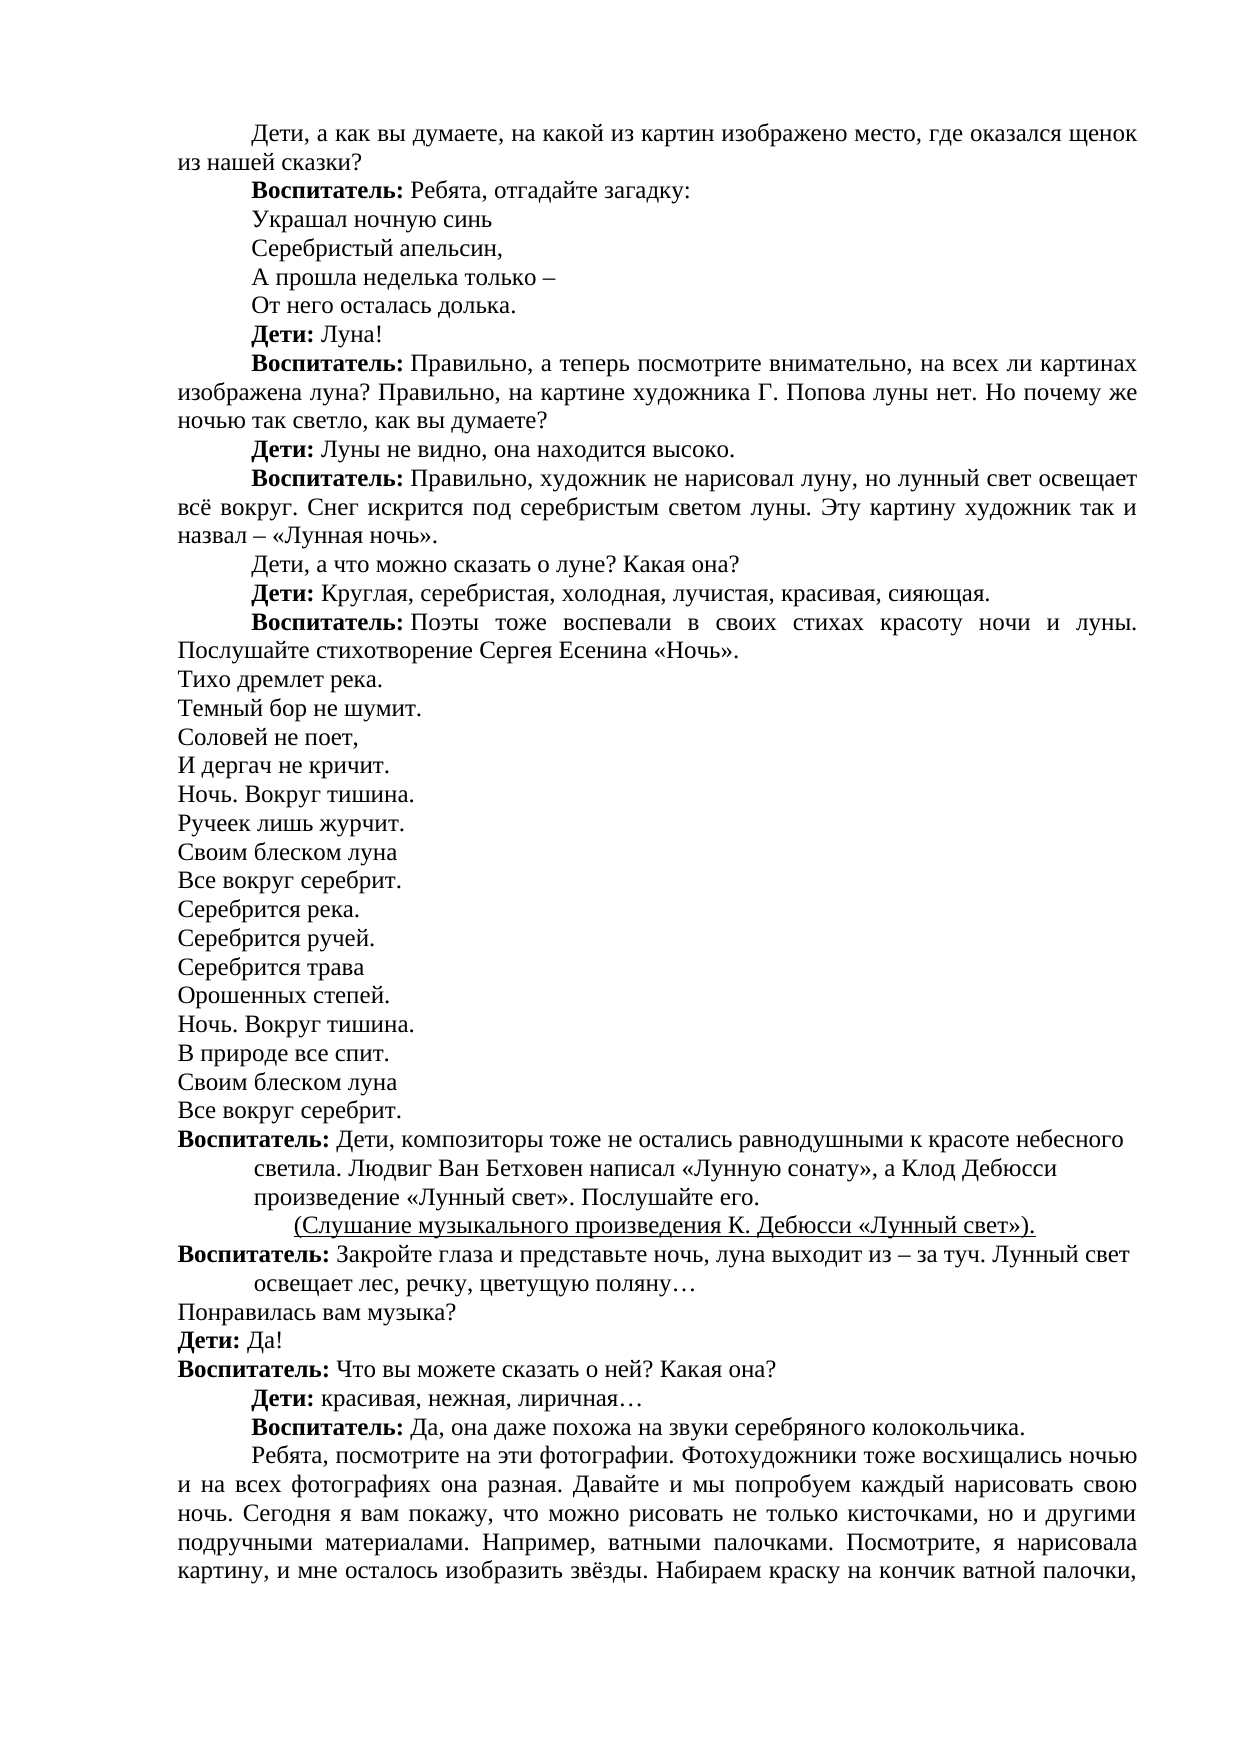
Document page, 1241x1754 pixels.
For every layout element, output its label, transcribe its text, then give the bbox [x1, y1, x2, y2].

text Серебрится трава [177, 952, 1152, 981]
text Воспитатель: Что вы можете сказать о ней? Какая она? [177, 1354, 1152, 1383]
text Все вокруг серебрит. [177, 866, 1152, 894]
text Тихо дремлет река. [177, 664, 1152, 693]
text А прошла неделька только – [177, 262, 1138, 291]
text Украшал ночную синь [177, 204, 1138, 233]
text Ночь. Вокруг тишина. [177, 1009, 1152, 1038]
text Воспитатель: Ребята, отгадайте загадку: [177, 176, 1138, 204]
text Ночь. Вокруг тишина. [177, 779, 1152, 808]
text В природе все спит. [177, 1038, 1152, 1067]
text Серебристый апельсин, [177, 233, 1138, 262]
text (Слушание музыкального произведения К. Дебюсси «Лунный свет»). [177, 1211, 1152, 1239]
text Своим блеском луна [177, 1067, 1152, 1096]
text И дергач не кричит. [177, 751, 1152, 779]
text Понравилась вам музыка? [177, 1297, 1152, 1326]
text Дети: Да! [177, 1326, 1152, 1354]
text Воспитатель: Закройте глаза и представьте ночь, луна выходит из – за туч. Лунный свет освещает лес, речку, цветущую поляну… [177, 1239, 1152, 1297]
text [177, 1441, 1138, 1584]
text Воспитатель: Правильно, а теперь посмотрите внимательно, на всех ли картинах изображена луна? Правильно, на картине художника Г. Попова луны нет. Но почему же ночью так светло, как вы думаете? [177, 348, 1138, 434]
text Своим блеском луна [177, 837, 1152, 866]
text Ручеек лишь журчит. [177, 808, 1152, 837]
text Орошенных степей. [177, 981, 1152, 1009]
text Дети, а как вы думаете, на какой из картин изображено место, где оказался щенок из нашей сказки? [177, 118, 1138, 176]
text Воспитатель: Да, она даже похожа на звуки серебряного колокольчика. [177, 1412, 1138, 1441]
text Все вокруг серебрит. [177, 1096, 1152, 1124]
text Дети: Круглая, серебристая, холодная, лучистая, красивая, сияющая. [177, 578, 1138, 607]
text Дети: красивая, нежная, лиричная… [177, 1383, 1138, 1412]
text От него осталась долька. [177, 291, 1138, 319]
text Воспитатель: Дети, композиторы тоже не остались равнодушными к красоте небесного светила. Людвиг Ван Бетховен написал «Лунную сонату», а Клод Дебюсси произведение «Лунный свет». Послушайте его. [177, 1124, 1152, 1211]
text Воспитатель: Поэты тоже воспевали в своих стихах красоту ночи и луны. Послушайте стихотворение Сергея Есенина «Ночь». [177, 607, 1138, 664]
text Воспитатель: Правильно, художник не нарисовал луну, но лунный свет освещает всё вокруг. Снег искрится под серебристым светом луны. Эту картину художник так и назвал – «Лунная ночь». [177, 463, 1138, 549]
text Серебрится ручей. [177, 923, 1152, 952]
text Темный бор не шумит. [177, 693, 1152, 722]
text Соловей не поет, [177, 722, 1152, 751]
text Дети, а что можно сказать о луне? Какая она? [177, 549, 1138, 578]
text Серебрится река. [177, 894, 1152, 923]
text Дети: Луны не видно, она находится высоко. [177, 434, 1138, 463]
text Дети: Луна! [177, 319, 1138, 348]
